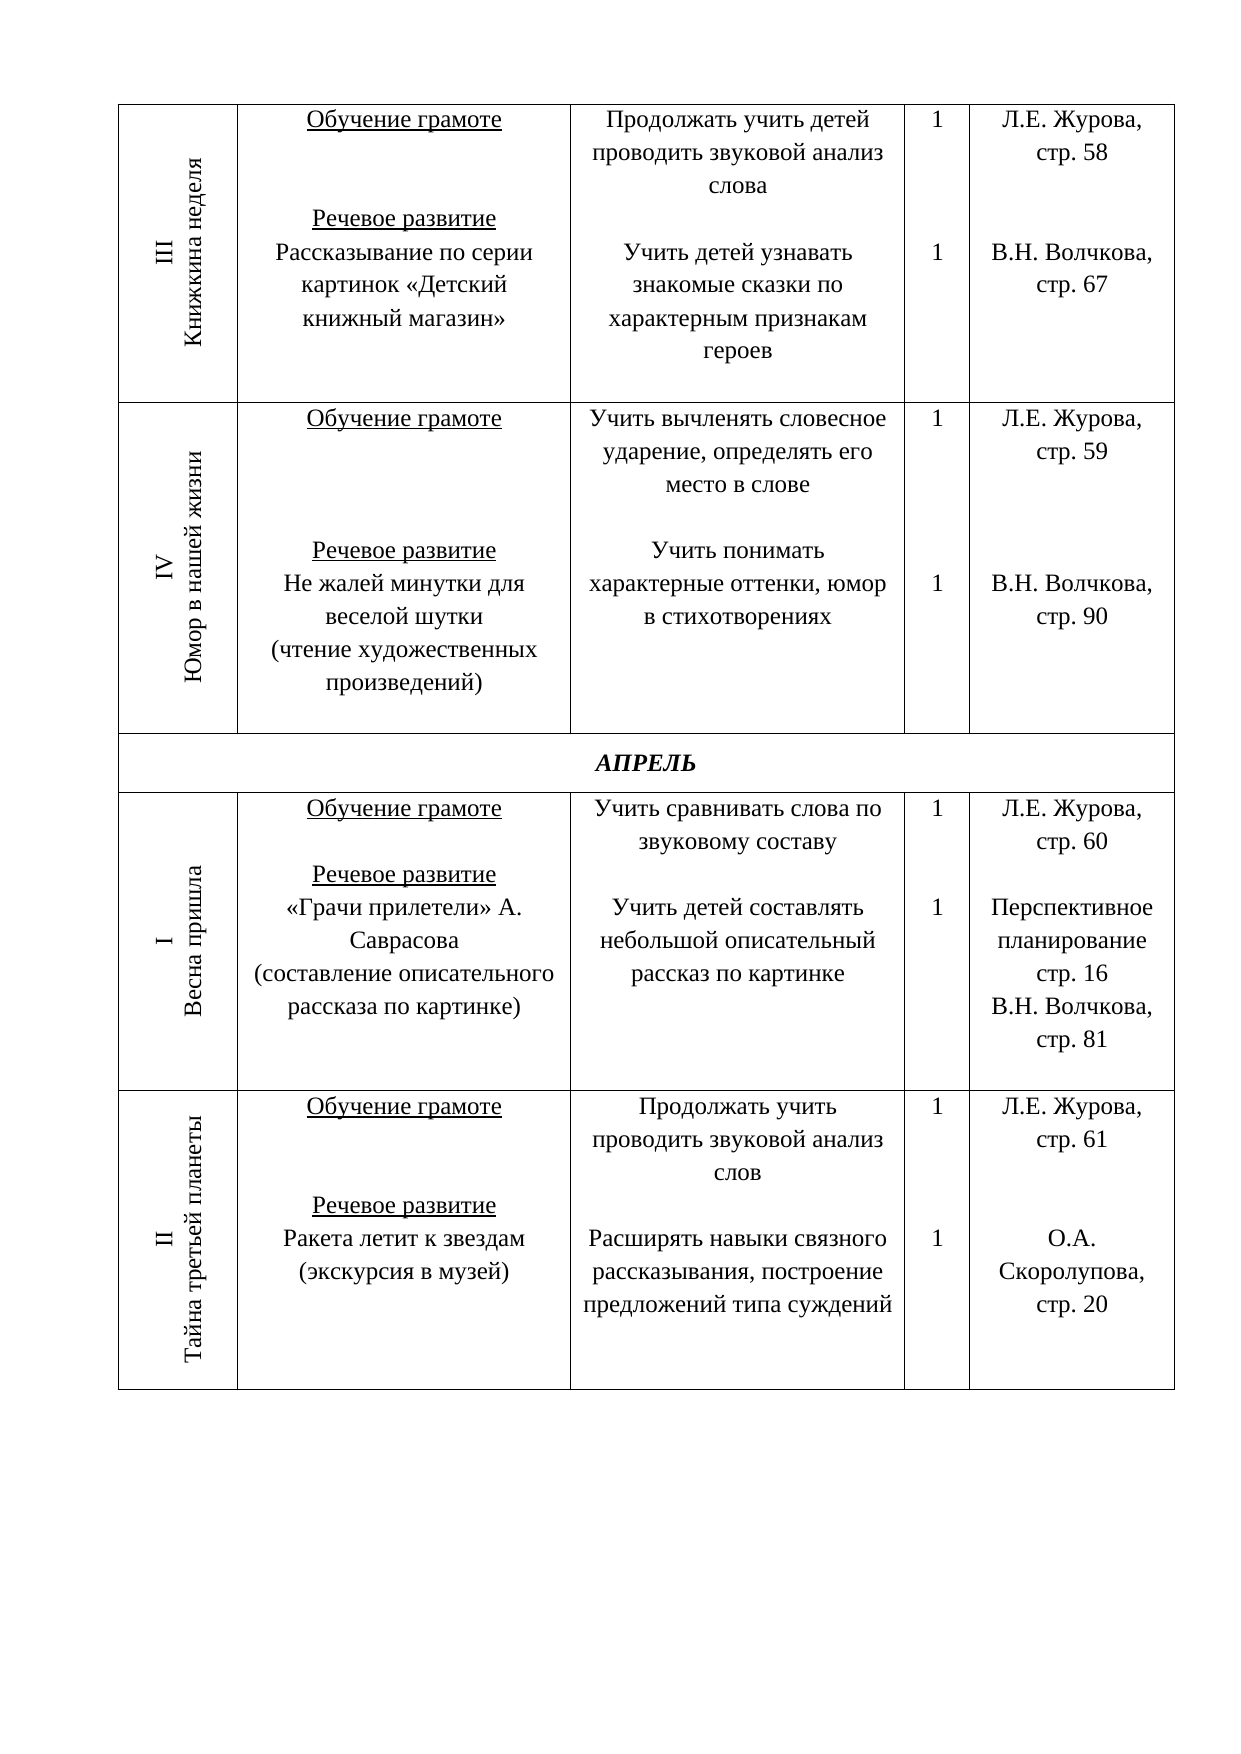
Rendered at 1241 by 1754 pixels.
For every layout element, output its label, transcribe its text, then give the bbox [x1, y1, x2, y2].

table_cell 1 1 [905, 793, 969, 1090]
table_cell Л.Е. Журова, стр. 59 В.Н. Волчкова, стр. 90 [970, 403, 1174, 733]
table_cell Л.Е. Журова, стр. 61 О.А. Скоролупова, стр. 20 [970, 1091, 1174, 1388]
table_cell 1 1 [905, 105, 969, 402]
table_cell Обучение грамоте Речевое развитие Рассказывание по серии картинок «Детский книжный магазин» [238, 105, 570, 402]
table_cell Обучение грамоте Речевое развитие «Грачи прилетели» А. Саврасова (составление описательного рассказа по картинке) [238, 793, 570, 1090]
table_cell III Книжкина неделя [119, 105, 237, 402]
table_cell Обучение грамоте Речевое развитие Не жалей минутки для веселой шутки (чтение художественных произведений) [238, 403, 570, 733]
table_cell Продолжать учить детей проводить звуковой анализ слова Учить детей узнавать знакомые сказки по характерным признакам героев [571, 105, 904, 402]
table_cell II Тайна третьей планеты [119, 1091, 237, 1388]
table_cell Учить сравнивать слова по звуковому составу Учить детей составлять небольшой описательный рассказ по картинке [571, 793, 904, 1090]
table_cell Продолжать учить проводить звуковой анализ слов Расширять навыки связного рассказывания, построение предложений типа суждений [571, 1091, 904, 1388]
table_cell Обучение грамоте Речевое развитие Ракета летит к звездам (экскурсия в музей) [238, 1091, 570, 1388]
table_cell I Весна пришла [119, 793, 237, 1090]
table_cell АПРЕЛЬ [119, 734, 1174, 792]
table_cell Учить вычленять словесное ударение, определять его место в слове Учить понимать характерные оттенки, юмор в стихотворениях [571, 403, 904, 733]
table_cell IV Юмор в нашей жизни [119, 403, 237, 733]
table_cell Л.Е. Журова, стр. 60 Перспективное планирование стр. 16 В.Н. Волчкова, стр. 81 [970, 793, 1174, 1090]
table_cell 1 1 [905, 403, 969, 733]
table_cell Л.Е. Журова, стр. 58 В.Н. Волчкова, стр. 67 [970, 105, 1174, 402]
table_cell 1 1 [905, 1091, 969, 1388]
